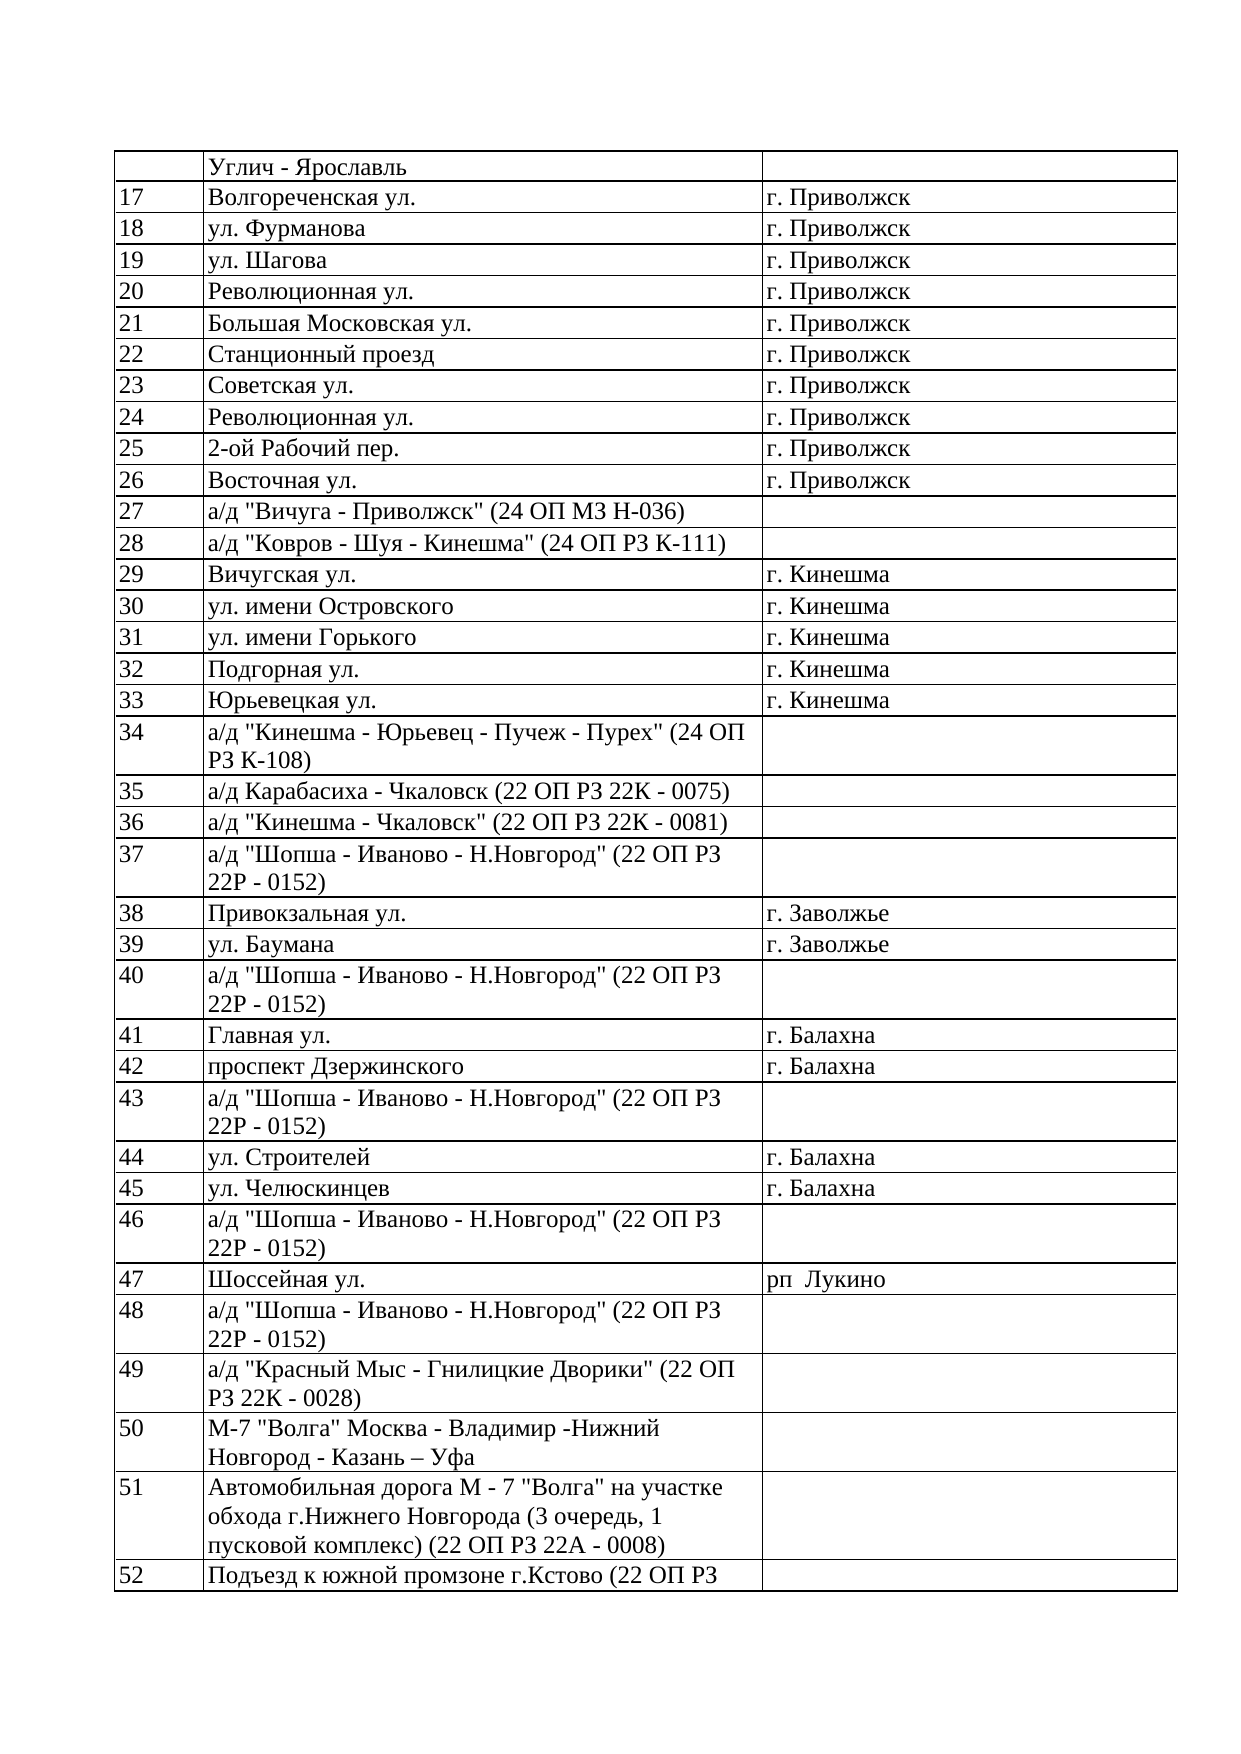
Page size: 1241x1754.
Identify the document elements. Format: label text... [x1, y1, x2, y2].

table_cell проспект Дзержинского [204, 1051, 762, 1081]
table_cell 47 [115, 1263, 203, 1293]
table_cell М-7 "Волга" Москва - Владимир -Нижний Новгород - Казань – Уфа [204, 1413, 762, 1471]
table_cell 29 [115, 559, 203, 589]
table_cell г. Кинешма [763, 589, 1177, 621]
table_cell ул. имени Островского [204, 591, 762, 621]
table_cell а/д "Шопша - Иваново - Н.Новгород" (22 ОП РЗ 22Р - 0152) [204, 1083, 762, 1140]
table_cell [763, 1294, 1177, 1353]
table_cell 42 [115, 1051, 203, 1081]
table_cell Автомобильная дорога М - 7 "Волга" на участке обхода г.Нижнего Новгорода (3 очередь, 1 пусковой комплекс) (22 ОП РЗ 22А - 0008) [204, 1472, 762, 1558]
table_cell 41 [115, 1019, 203, 1049]
table_cell Вичугская ул. [204, 560, 762, 589]
table_cell а/д Карабасиха - Чкаловск (22 ОП РЗ 22К - 0075) [204, 776, 762, 806]
table_cell 23 [115, 370, 203, 401]
table_cell [763, 1471, 1177, 1558]
table_cell г. Кинешма [763, 652, 1177, 684]
table_cell 16 [115, 152, 203, 180]
table_cell г. Балахна [763, 1018, 1177, 1049]
table_cell 19 [115, 244, 203, 275]
table_cell [763, 152, 1177, 180]
table_cell Шоссейная ул. [204, 1264, 762, 1293]
table_cell а/д "Ковров - Шуя - Кинешма" (24 ОП РЗ К-111) [204, 528, 762, 558]
table_cell 44 [115, 1141, 203, 1172]
table_cell ул. Челюскинцев [204, 1173, 762, 1203]
table_cell [763, 1353, 1177, 1412]
table_cell Главная ул. [204, 1020, 762, 1049]
table_cell 40 [115, 960, 203, 1018]
table_cell 25 [115, 433, 203, 463]
table_cell 48 [115, 1295, 203, 1353]
table_cell ул. Строителей [204, 1142, 762, 1172]
table_cell 32 [115, 653, 203, 684]
table_cell [763, 1203, 1177, 1262]
table_cell [763, 1412, 1177, 1471]
table_cell [763, 806, 1177, 837]
table_cell ул. Шагова [204, 245, 762, 275]
table_cell а/д "Кинешма - Чкаловск" (22 ОП РЗ 22К - 0081) [204, 807, 762, 837]
table_cell 24 [115, 402, 203, 432]
table_cell 45 [115, 1173, 203, 1203]
table_cell г. Приволжск [763, 338, 1177, 369]
table_cell 51 [115, 1472, 203, 1558]
table_cell 26 [115, 465, 203, 495]
table_cell 31 [115, 622, 203, 652]
table_cell Станционный проезд [204, 339, 762, 369]
table_cell а/д "Шопша - Иваново - Н.Новгород" (22 ОП РЗ 22Р - 0152) [204, 839, 762, 896]
table_cell г. Балахна [763, 1140, 1177, 1172]
table_cell [763, 774, 1177, 806]
table_cell г. Приволжск [763, 275, 1177, 306]
table_cell 30 [115, 590, 203, 621]
table_cell г. Приволжск [763, 212, 1177, 243]
table_cell а/д "Красный Мыс - Гнилицкие Дворики" (22 ОП РЗ 22К - 0028) [204, 1354, 762, 1412]
table_cell Большая Московская ул. [204, 308, 762, 338]
table_cell 49 [115, 1354, 203, 1412]
table_cell [763, 526, 1177, 558]
table_cell 20 [115, 276, 203, 306]
table_cell г. Приволжск [763, 243, 1177, 275]
table_cell Восточная ул. [204, 465, 762, 495]
table_cell а/д "Кинешма - Юрьевец - Пучеж - Пурех" (24 ОП РЗ К-108) [204, 717, 762, 774]
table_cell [204, 152, 762, 180]
table_cell г. Приволжск [763, 306, 1177, 338]
table_cell 36 [115, 807, 203, 837]
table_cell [204, 1560, 762, 1590]
table_cell 22 [115, 339, 203, 369]
table_cell г. Балахна [763, 1050, 1177, 1081]
table_cell 43 [115, 1082, 203, 1140]
table_cell г. Кинешма [763, 558, 1177, 589]
table_cell г. Кинешма [763, 621, 1177, 652]
table_cell ул. Фурманова [204, 213, 762, 243]
table_cell 52 [115, 1560, 203, 1590]
table_cell [763, 1081, 1177, 1140]
table_cell 21 [115, 307, 203, 338]
table_cell Революционная ул. [204, 276, 762, 306]
table_cell а/д "Шопша - Иваново - Н.Новгород" (22 ОП РЗ 22Р - 0152) [204, 1295, 762, 1353]
table_cell 34 [115, 716, 203, 774]
table_cell 18 [115, 213, 203, 243]
table_cell г. Приволжск [763, 401, 1177, 432]
table_cell [763, 715, 1177, 774]
table_cell 38 [115, 897, 203, 928]
table_cell г. Кинешма [763, 684, 1177, 715]
table_cell 2-ой Рабочий пер. [204, 434, 762, 463]
table_cell г. Приволжск [763, 369, 1177, 401]
table_cell 17 [115, 181, 203, 212]
table_cell г. Приволжск [763, 464, 1177, 495]
table_cell [763, 959, 1177, 1018]
table_cell а/д "Шопша - Иваново - Н.Новгород" (22 ОП РЗ 22Р - 0152) [204, 1205, 762, 1262]
table_cell Юрьевецкая ул. [204, 685, 762, 715]
table_cell г. Балахна [763, 1172, 1177, 1203]
table_cell ул. имени Горького [204, 622, 762, 652]
table_cell а/д "Вичуга - Приволжск" (24 ОП МЗ Н-036) [204, 497, 762, 526]
table_cell [763, 1559, 1177, 1590]
table_cell 37 [115, 838, 203, 896]
table_cell рп Лукино [763, 1262, 1177, 1293]
table_cell г. Заволжье [763, 896, 1177, 928]
table_cell 35 [115, 775, 203, 806]
table_cell 50 [115, 1413, 203, 1471]
table_cell г. Заволжье [763, 928, 1177, 959]
table_cell [763, 495, 1177, 526]
table_cell 46 [115, 1204, 203, 1262]
table_cell г. Приволжск [763, 432, 1177, 463]
table_cell 39 [115, 929, 203, 959]
table_cell 33 [115, 685, 203, 715]
table_cell Подгорная ул. [204, 654, 762, 684]
table_cell г. Приволжск [763, 180, 1177, 212]
table_cell Советская ул. [204, 371, 762, 401]
table_cell [763, 837, 1177, 896]
table_cell 27 [115, 496, 203, 526]
table_cell 28 [115, 528, 203, 558]
table_cell ул. Баумана [204, 929, 762, 959]
table_cell Революционная ул. [204, 402, 762, 432]
table_cell Волгореченская ул. [204, 182, 762, 212]
table_cell а/д "Шопша - Иваново - Н.Новгород" (22 ОП РЗ 22Р - 0152) [204, 961, 762, 1018]
table_cell Привокзальная ул. [204, 898, 762, 928]
